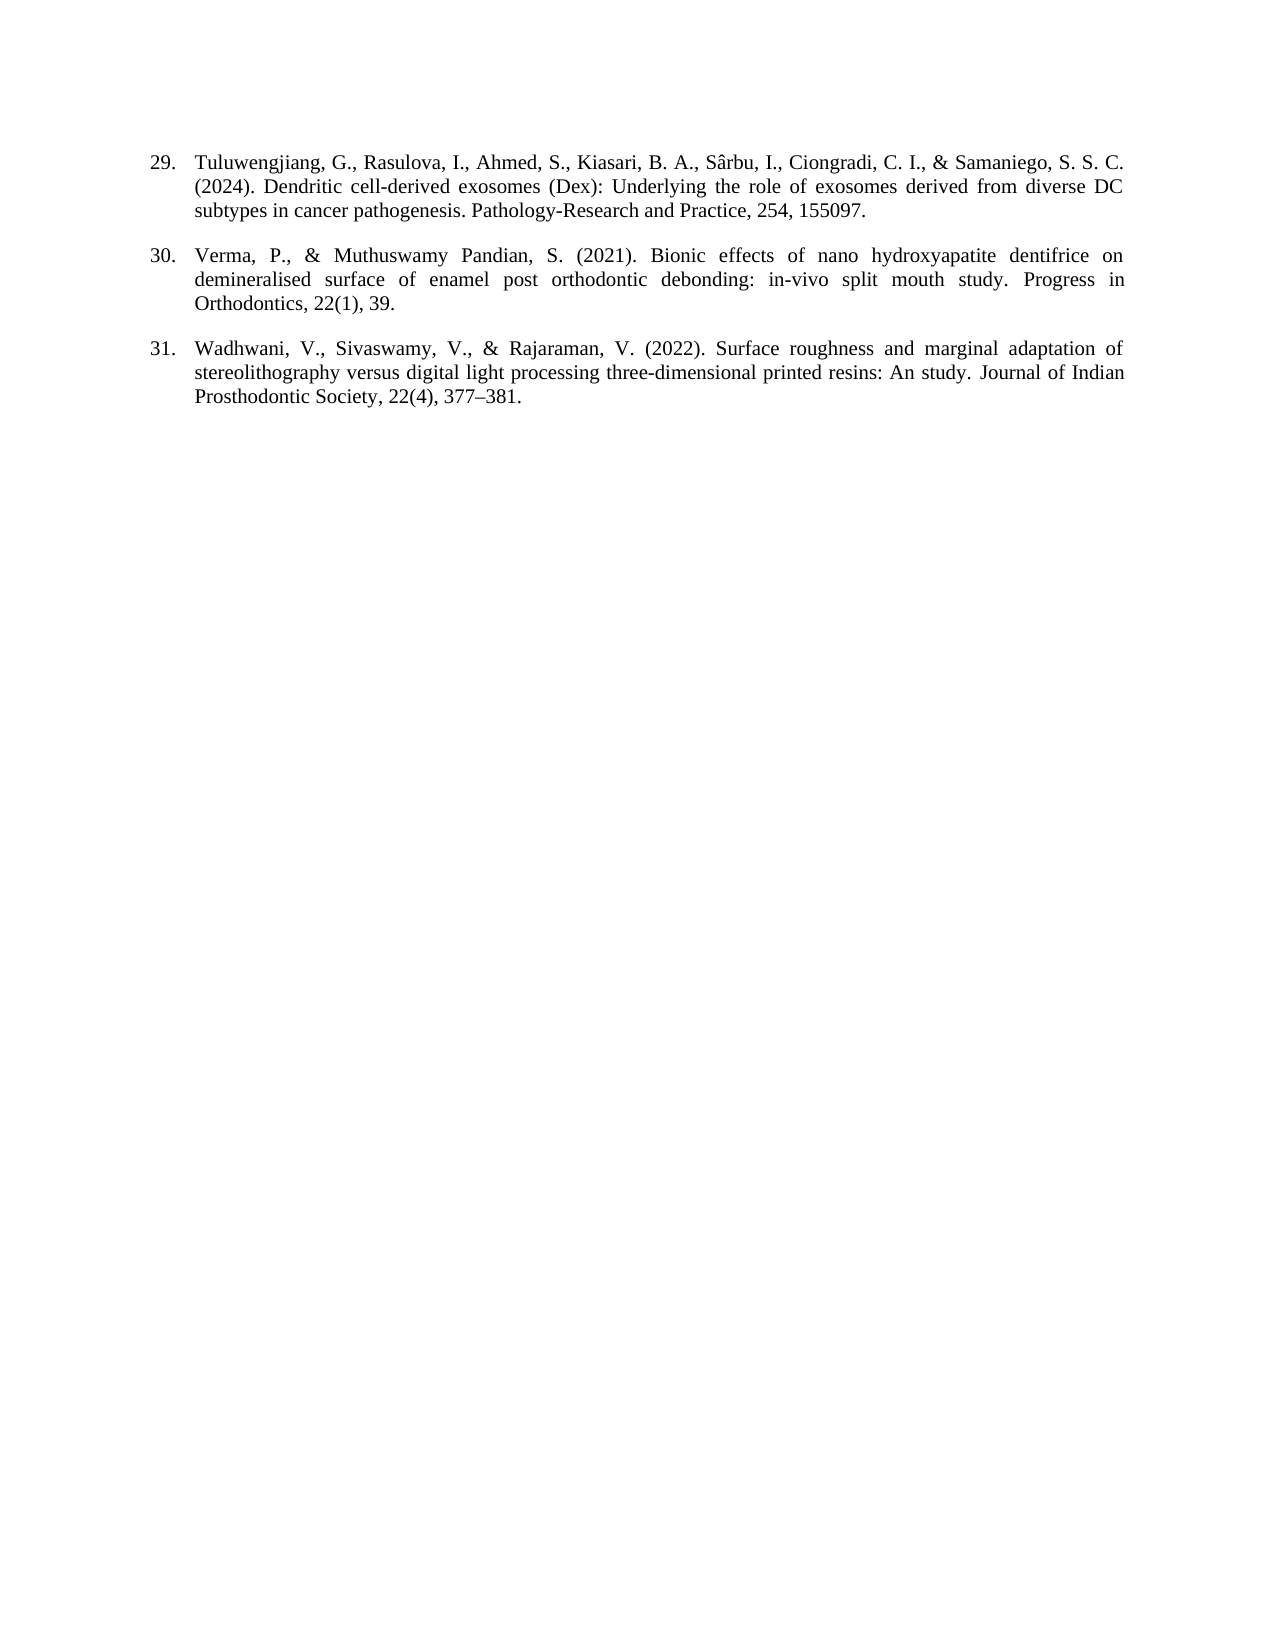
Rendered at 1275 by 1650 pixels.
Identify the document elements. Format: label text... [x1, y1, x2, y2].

text Tuluwengjiang, G., Rasulova, I., Ahmed, S., Kiasari, B. A., Sârbu, I., Ciongradi, C. I., & Samaniego, S. S. C. (2024). Dendritic cell-derived exosomes (Dex): Underlying the role of exosomes derived from diverse DC subtypes in cancer pathogenesis. Pathology-Research and Practice, 254, 155097. [150, 150, 1125, 222]
text Verma, P., & Muthuswamy Pandian, S. (2021). Bionic effects of nano hydroxyapatite dentifrice on demineralised surface of enamel post orthodontic debonding: in-vivo split mouth study. Progress in Orthodontics, 22(1), 39. [150, 243, 1125, 315]
text Wadhwani, V., Sivaswamy, V., & Rajaraman, V. (2022). Surface roughness and marginal adaptation of stereolithography versus digital light processing three-dimensional printed resins: An study. Journal of Indian Prosthodontic Society, 22(4), 377–381. [150, 336, 1125, 408]
